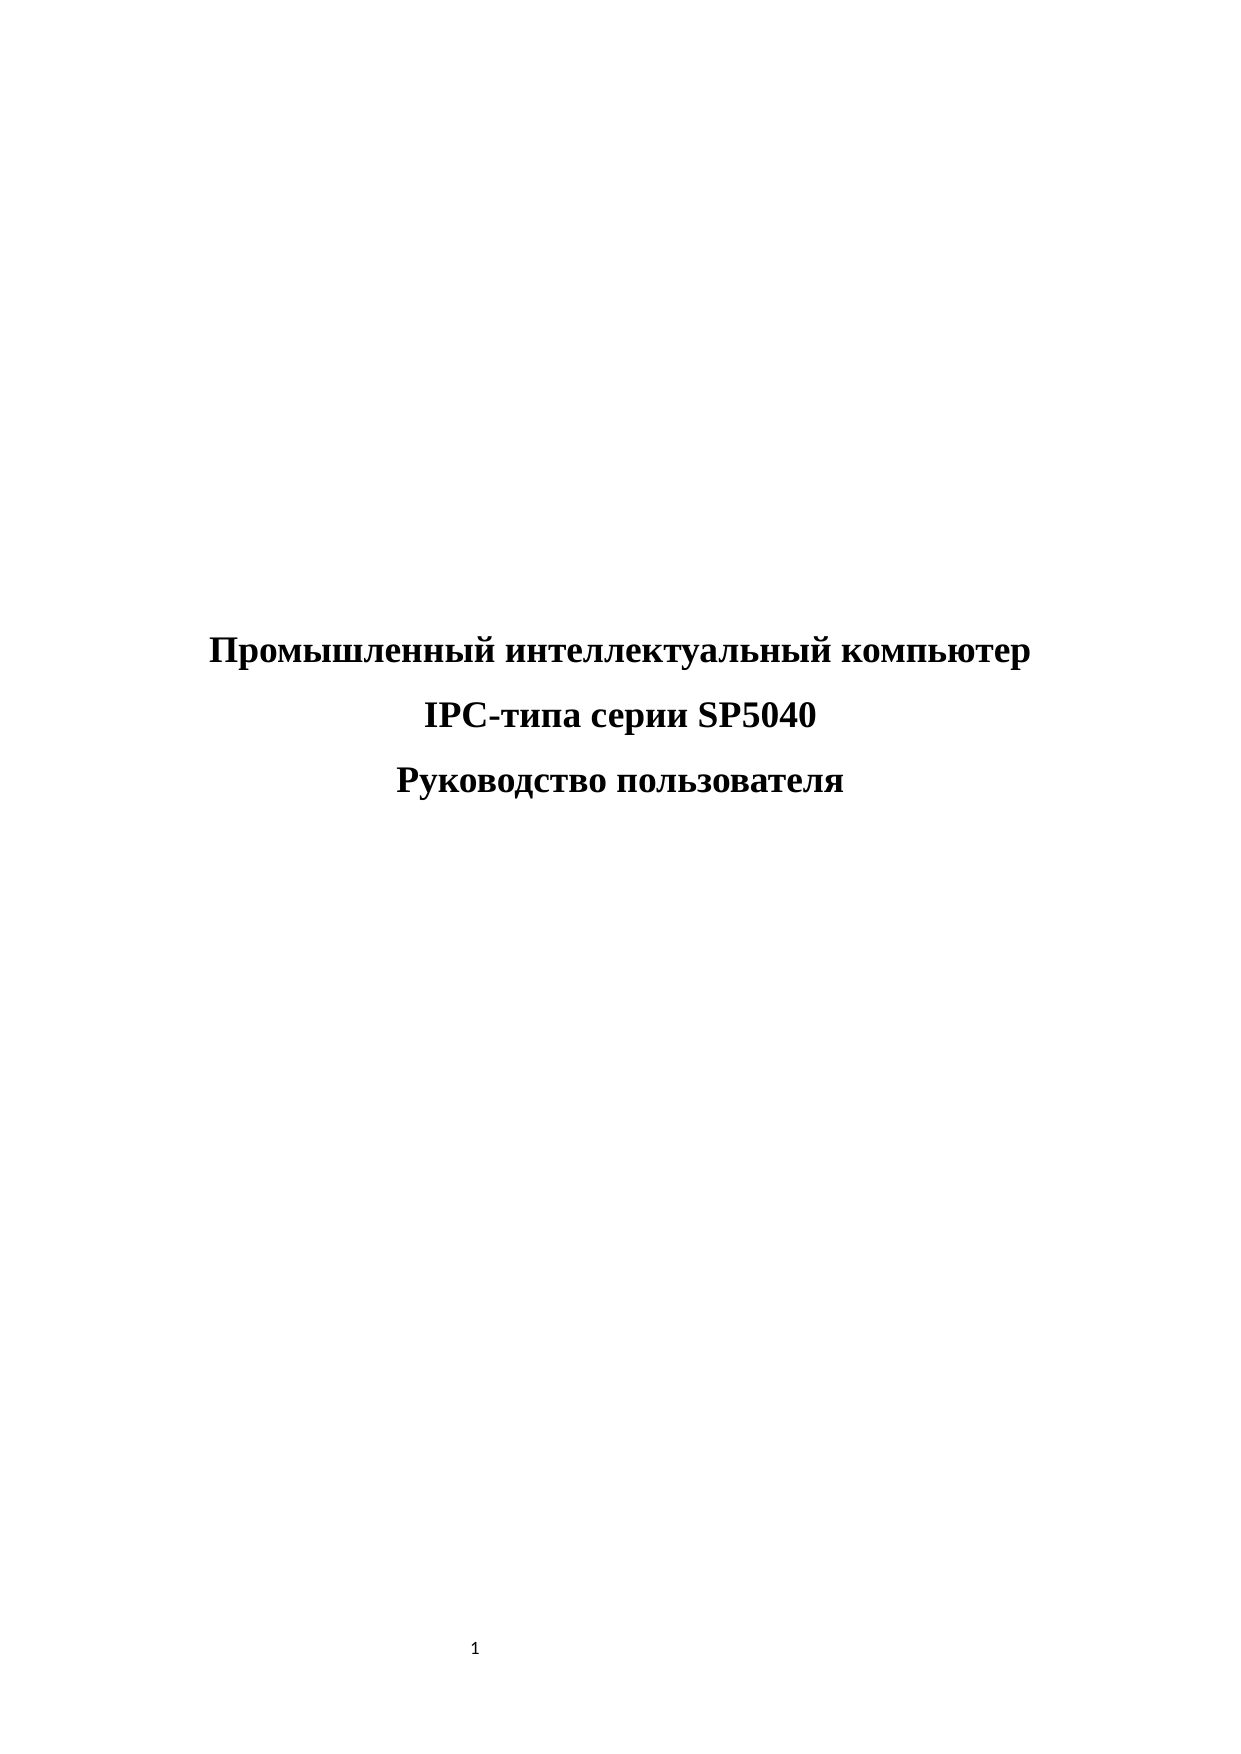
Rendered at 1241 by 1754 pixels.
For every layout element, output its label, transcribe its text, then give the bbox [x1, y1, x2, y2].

text Руководство пользователя [187, 747, 1053, 812]
text Промышленный интеллектуальный компьютер IPC-типа серии SP5040 [187, 617, 1053, 747]
